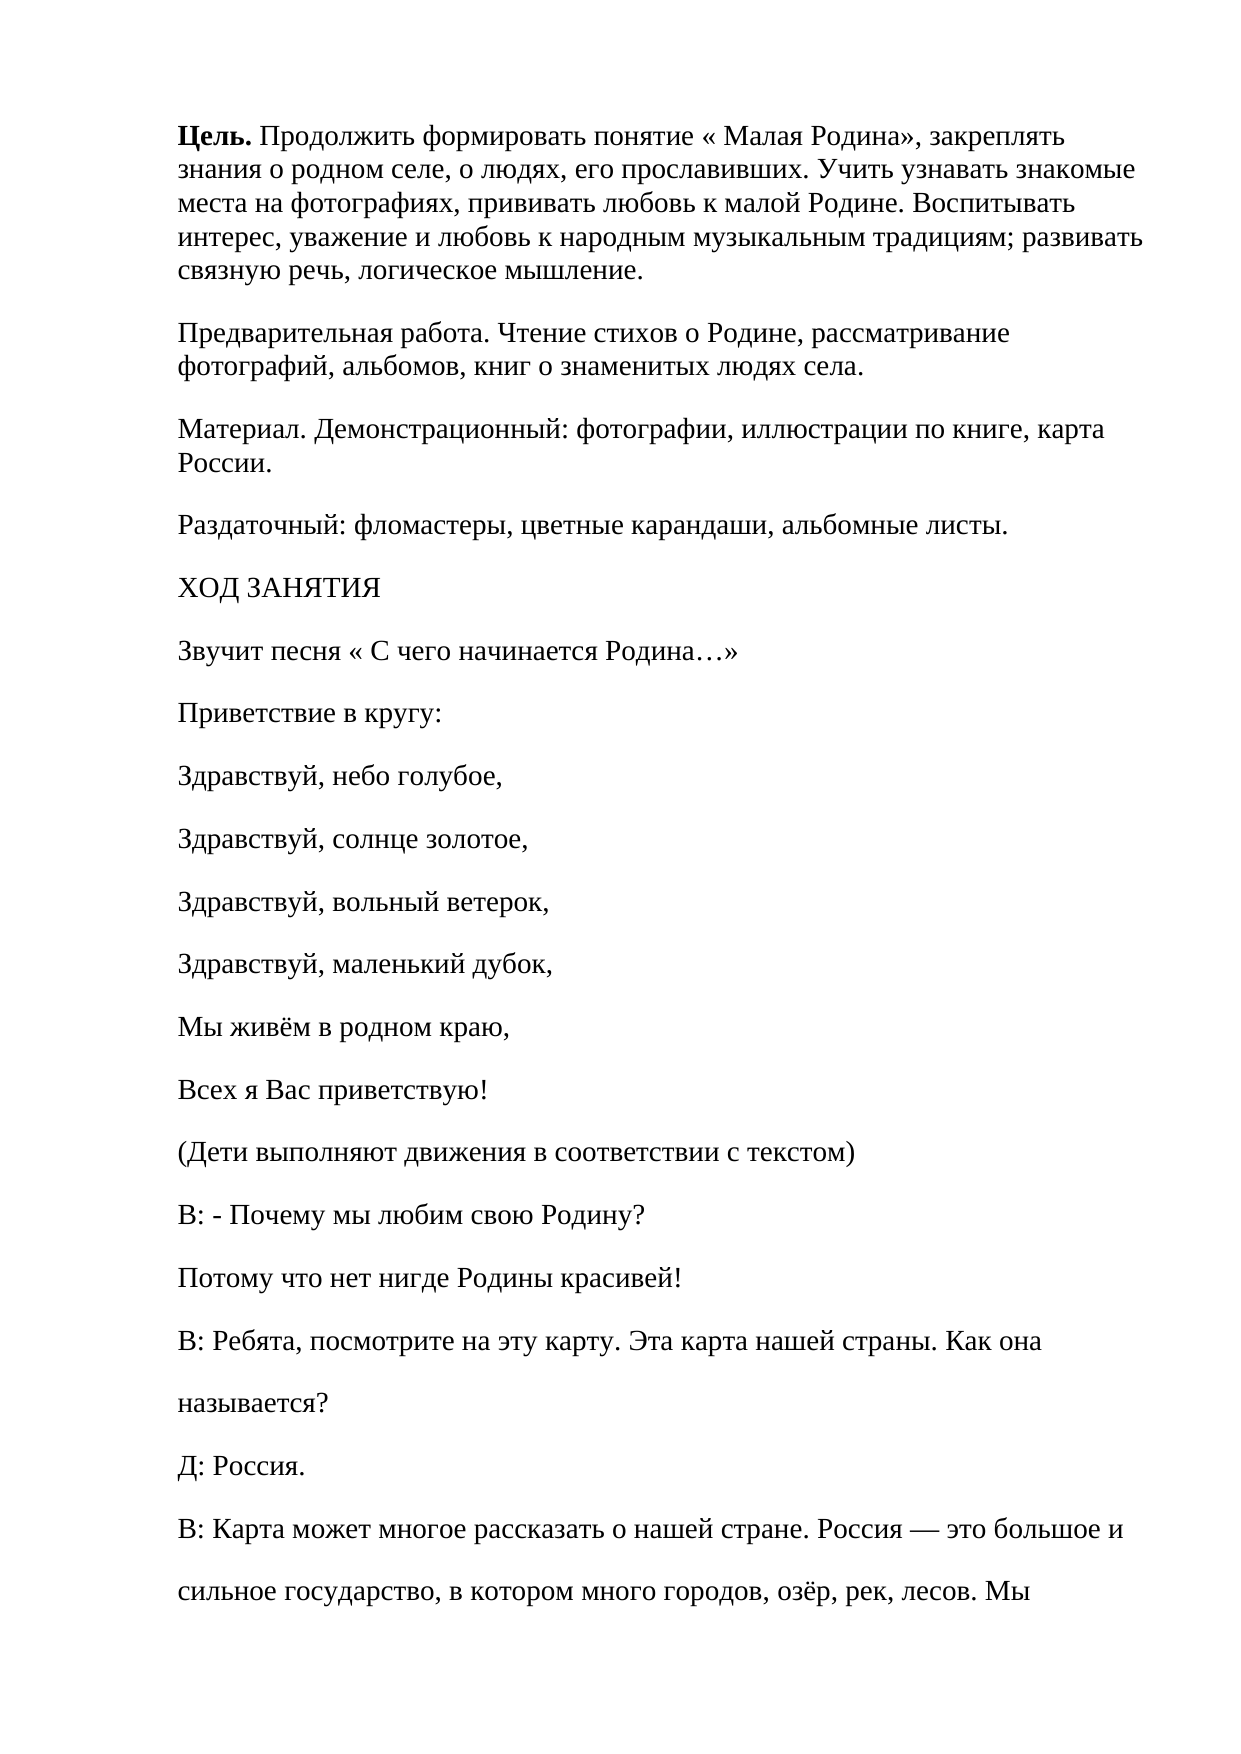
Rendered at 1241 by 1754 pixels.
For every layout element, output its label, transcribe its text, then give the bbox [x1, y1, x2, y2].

text Раздаточный: фломастеры, цветные карандаши, альбомные листы. [177, 507, 1152, 541]
text (Дети выполняют движения в соответствии с текстом) [177, 1134, 1152, 1168]
text Предварительная работа. Чтение стихов о Родине, рассматривание фотографий, альбомов, книг о знаменитых людях села. [177, 315, 1152, 382]
text Звучит песня « С чего начинается Родина…» [177, 633, 1152, 666]
text В: - Почему мы любим свою Родину? [177, 1197, 1152, 1231]
text Материал. Демонстрационный: фотографии, иллюстрации по книге, карта России. [177, 411, 1152, 478]
text сильное государство, в котором много городов, озёр, рек, лесов. Мы [177, 1573, 1152, 1607]
text Потому что нет нигде Родины красивей! [177, 1260, 1152, 1293]
text Приветствие в кругу: [177, 696, 1152, 729]
text В: Ребята, посмотрите на эту карту. Эта карта нашей страны. Как она [177, 1323, 1152, 1356]
text называется? [177, 1385, 1152, 1419]
text Д: Россия. [177, 1448, 1152, 1482]
text Здравствуй, небо голубое, [177, 758, 1152, 792]
text Здравствуй, солнце золотое, [177, 821, 1152, 854]
text В: Карта может многое рассказать о нашей стране. Россия — это большое и [177, 1511, 1152, 1544]
text Всех я Вас приветствую! [177, 1072, 1152, 1105]
text Здравствуй, вольный ветерок, [177, 884, 1152, 917]
text Мы живём в родном краю, [177, 1009, 1152, 1043]
text Здравствуй, маленький дубок, [177, 946, 1152, 980]
text Цель. Продолжить формировать понятие « Малая Родина», закреплять знания о родном селе, о людях, его прославивших. Учить узнавать знакомые места на фотографиях, прививать любовь к малой Родине. Воспитывать интерес, уважение и любовь к народным музыкальным традициям; развивать связную речь, логическое мышление. [177, 118, 1152, 286]
text ХОД ЗАНЯТИЯ [177, 570, 1152, 604]
